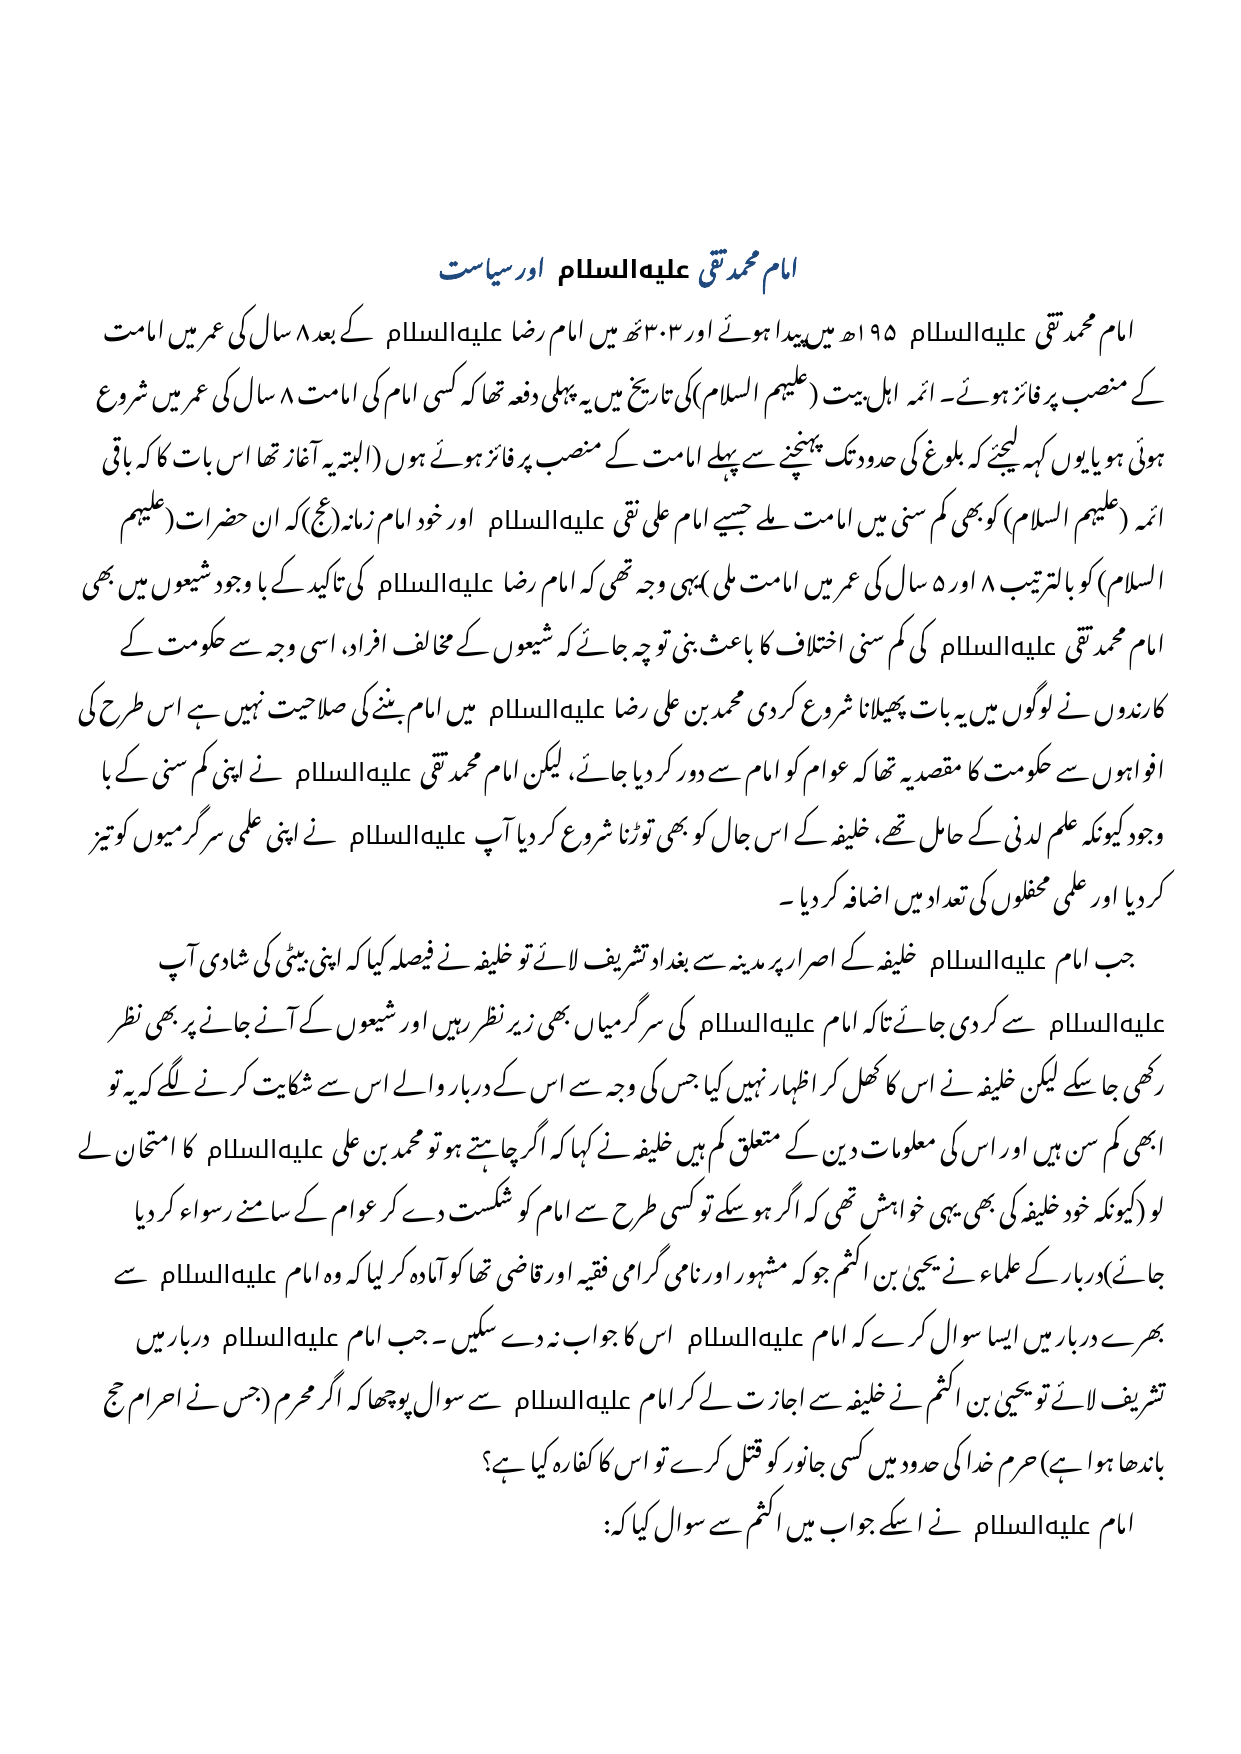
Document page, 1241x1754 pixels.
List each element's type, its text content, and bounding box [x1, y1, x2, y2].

text امام عليه‌السلام نے ا سکے جواب میں اکثم سے سوال کیا کہ: [75, 1487, 1165, 1550]
subtitle امام محمد تقی عليه‌السلام اور سیاست [75, 106, 1165, 294]
text امام محمد تقی عليه‌السلام ۱۹۵ھ میں پیدا ہوئے اور ۳۰۳ئھ میں امام رضا عليه‌السلام کے بعد ۸ سال کی عمر میں امامت کے منصب پر فائز ہوئے۔ ائمہ اہل بیت (علیہم السلام)کی تاریخ میں یہ پہلی دفعہ تھا کہ کسی امام کی امامت ۸ سال کی عمر میں شروع ہوئی ہو یا یوں کہہ لیجئے کہ بلوغ کی حدود تک پہنچنے سے پہلے امامت کے منصب پر فائز ہوئے ہوں (البتہ یہ آغاز تھا اس بات کا کہ باقی ائمہ (علیہم السلام) کوبھی کم سنی میں امامت ملے جسیے امام علی نقی عليه‌السلام اور خود امام زمانہ(عج)کہ ان حضرات(علیہم السلام) کو بالترتیب ۸ اور ۵ سال کی عمر میں امامت ملی )یہی وجہ تھی کہ امام رضا عليه‌السلام کی تاکید کے با وجود شیعوں میں بھی امام محمد تقی عليه‌السلام کی کم سنی اختلاف کا باعث بنی تو چہ جائے کہ شیعوں کے مخالف افراد، اسی وجہ سے حکومت کے کارندوں نے لوگوں میں یہ بات پھیلانا شروع کر دی محمد بن علی رضا عليه‌السلام میں امام بننے کی صلاحیت نہیں ہے اس طرح کی افواہوں سے حکومت کا مقصد یہ تھا کہ عوام کو امام سے دور کر دیا جائے، لیکن امام محمد تقی عليه‌السلام نے اپنی کم سنی کے با وجود کیونکہ علم لدنی کے حامل تھے، خلیفہ کے اس جال کو بھی توڑنا شروع کر دیا آپ عليه‌السلام نے اپنی علمی سر گرمیوں کو تیز کر دیا اور علمی محفلوں کی تعداد میں اضافہ کر دیا ۔ [75, 294, 1165, 922]
text جب امام عليه‌السلام خلیفہ کے اصرار پر مدینہ سے بغداد تشریف لائے تو خلیفہ نے فیصلہ کیا کہ اپنی بیٹی کی شادی آپ عليه‌السلام سے کر دی جائے تاکہ امام عليه‌السلام کی سر گرمیاں بھی زیر نظر رہیں اور شیعوں کے آنے جانے پر بھی نظر رکھی جا سکے لیکن خلیفہ نے اس کا کھل کر اظہار نہیں کیا جس کی وجہ سے اس کے دربار والے اس سے شکایت کر نے لگے کہ یہ تو ابھی کم سن ہیں اور اس کی معلومات دین کے متعلق کم ہیں خلیفہ نے کہا کہ اگر چاہتے ہو تو محمد بن علی عليه‌السلام کا امتحان لے لو (کیونکہ خود خلیفہ کی بھی یہی خواہش تھی کہ اگر ہو سکے تو کسی طرح سے امام کو شکست دے کر عوام کے سامنے رسواء کر دیا جائے)دربار کے علماء نے یحییٰ بن اکثم جو کہ مشہور اور نامی گرامی فقیہ اور قاضی تھا کو آمادہ کر لیا کہ وہ امام عليه‌السلام سے بھرے دربار میں ایسا سوال کر ے کہ امام عليه‌السلام اس کا جواب نہ دے سکیں ۔ جب امام عليه‌السلام دربار میں تشریف لائے تو یحییٰ بن اکثم نے خلیفہ سے اجاز ت لے کر امام عليه‌السلام سے سوال پوچھا کہ اگر محرم (جس نے احرام حج باندھا ہوا ہے) حرم خدا کی حدود میں کسی جانور کو قتل کرے تو اس کا کفارہ کیا ہے؟ [75, 922, 1165, 1487]
